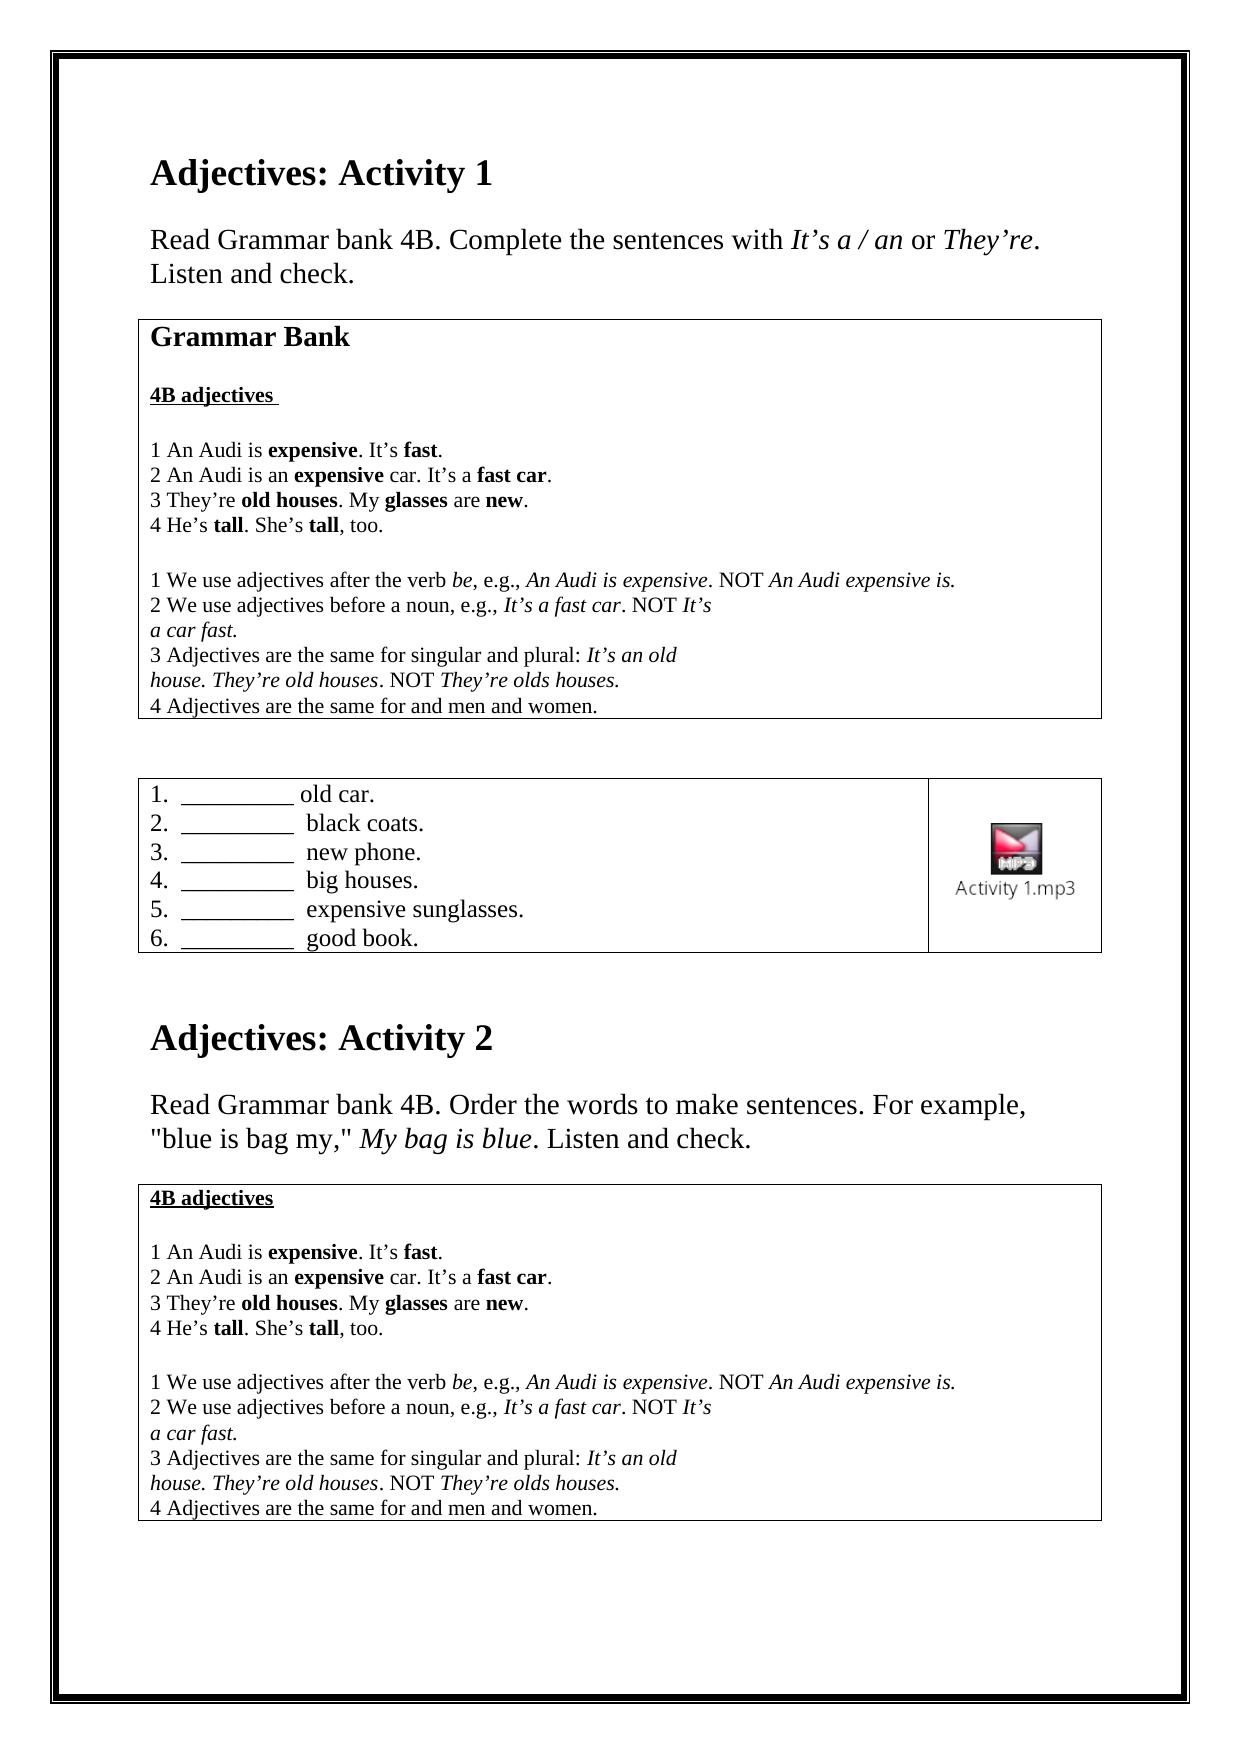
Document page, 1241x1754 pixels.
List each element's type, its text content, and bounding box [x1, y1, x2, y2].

text Adjectives: Activity 2 [150, 1015, 1090, 1058]
table_header 1. _________ old car. 2. _________ black coats. 3. _________ new phone. 4. _________ big houses. 5. _________ expensive sunglasses. 6. _________ good book. [139, 779, 928, 952]
text Read Grammar bank 4B. Order the words to make sentences. For example, "blue is bag my," My bag is blue. Listen and check. [150, 1087, 1090, 1154]
text Read Grammar bank 4B. Complete the sentences with It’s a / an or They’re. Listen and check. [150, 222, 1090, 289]
table_header 4B adjectives 1 An Audi is expensive. It’s fast. 2 An Audi is an expensive car. It’s a fast car. 3 They’re old houses. My glasses are new. 4 He’s tall. She’s tall, too. 1 We use adjectives after the verb be, e.g., An Audi is expensive. NOT An Audi expensive is. 2 We use adjectives before a noun, e.g., It’s a fast car. NOT It’s a car fast. 3 Adjectives are the same for singular and plural: It’s an old house. They’re old houses. NOT They’re olds houses. 4 Adjectives are the same for and men and women. [139, 1185, 1101, 1520]
table_header Grammar Bank 4B adjectives 1 An Audi is expensive. It’s fast. 2 An Audi is an expensive car. It’s a fast car. 3 They’re old houses. My glasses are new. 4 He’s tall. She’s tall, too. 1 We use adjectives after the verb be, e.g., An Audi is expensive. NOT An Audi expensive is. 2 We use adjectives before a noun, e.g., It’s a fast car. NOT It’s a car fast. 3 Adjectives are the same for singular and plural: It’s an old house. They’re old houses. NOT They’re olds houses. 4 Adjectives are the same for and men and women. [139, 320, 1101, 718]
table_header [929, 779, 1101, 952]
text Adjectives: Activity 1 [150, 150, 1090, 193]
